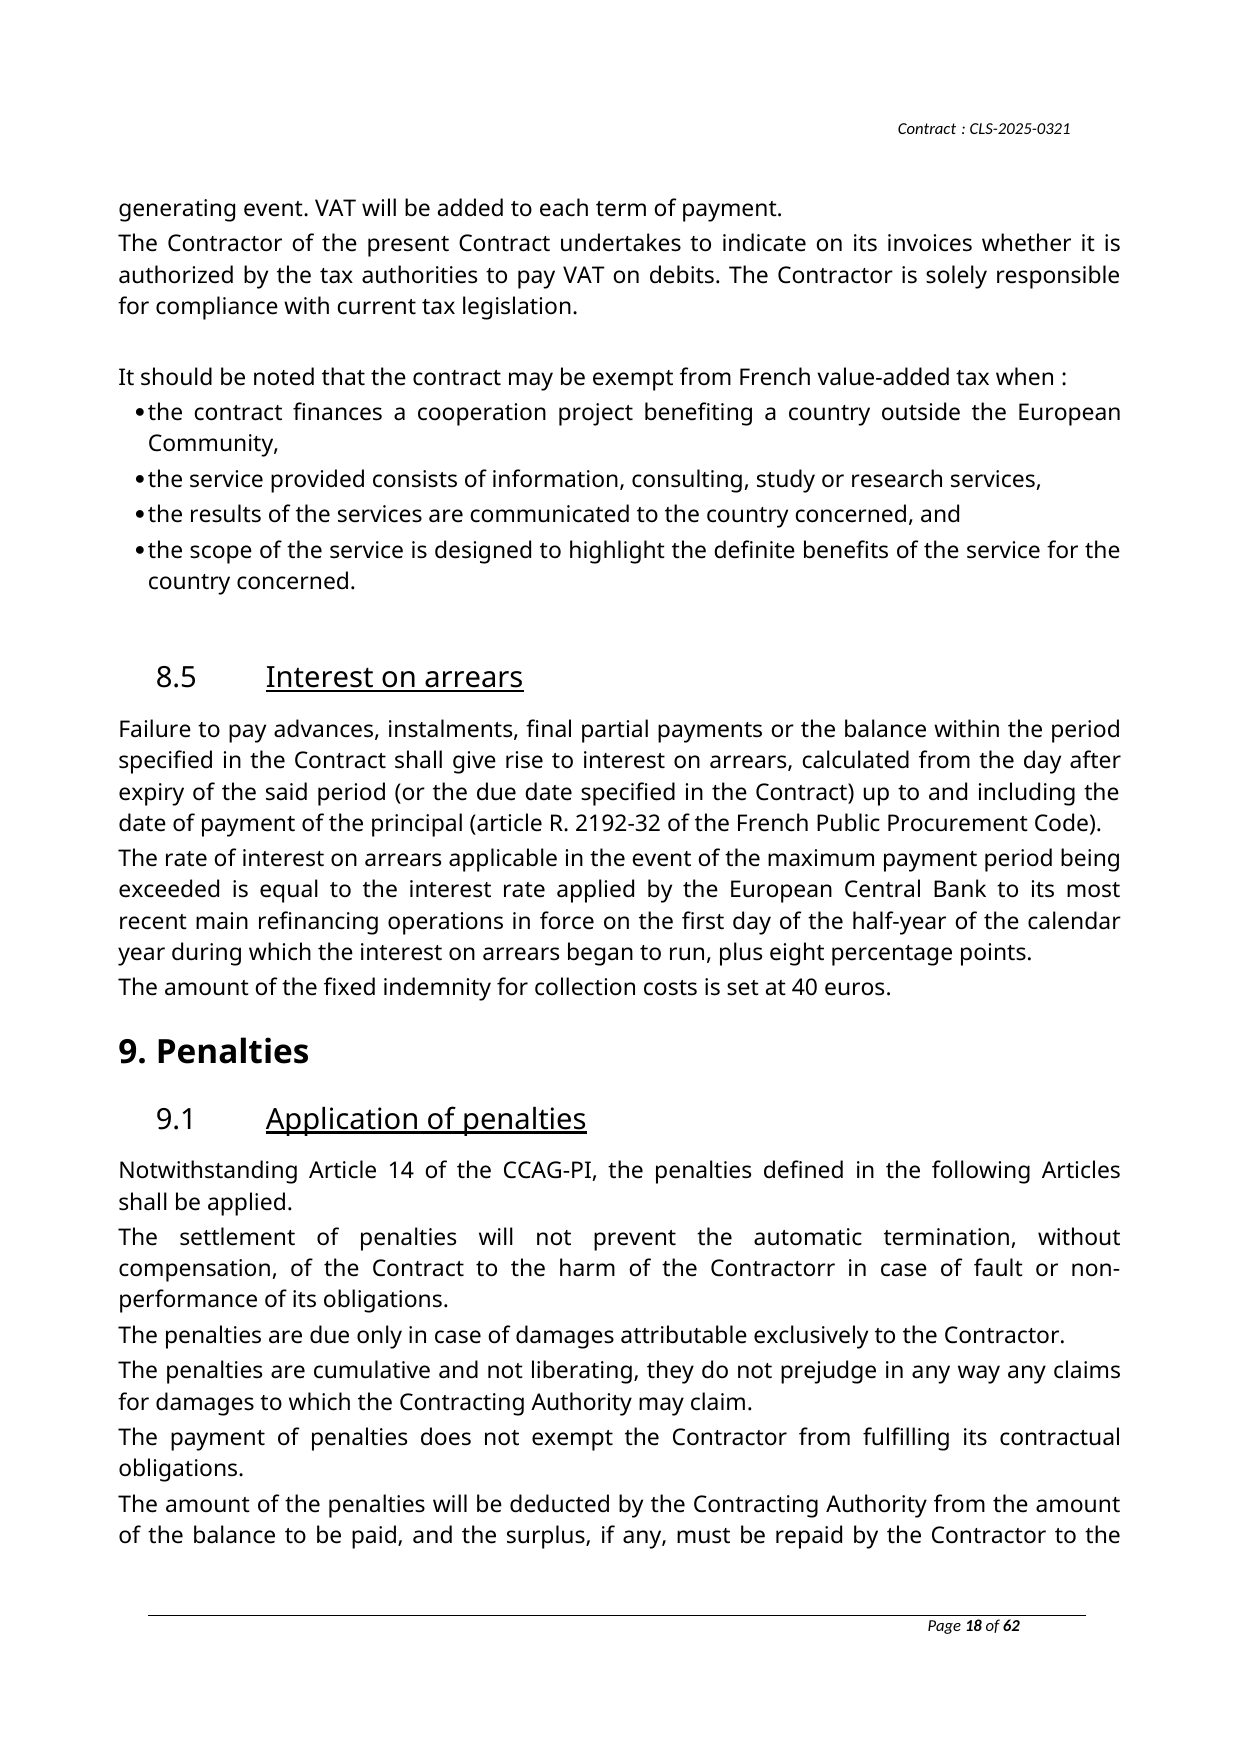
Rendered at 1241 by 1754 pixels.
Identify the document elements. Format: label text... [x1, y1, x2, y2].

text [118, 1488, 1122, 1550]
list the results of the services are communicated to the country concerned, and [136, 498, 1122, 529]
list the scope of the service is designed to highlight the definite benefits of the service for the country concerned. [136, 534, 1122, 596]
text The amount of the fixed indemnity for collection costs is set at 40 euros. [118, 971, 1122, 1002]
text The penalties are cumulative and not liberating, they do not prejudge in any way any claims for damages to which the Contracting Authority may claim. [118, 1354, 1122, 1417]
text The rate of interest on arrears applicable in the event of the maximum payment period being exceeded is equal to the interest rate applied by the European Central Bank to its most recent main refinancing operations in force on the first day of the half-year of the calendar year during which the interest on arrears began to run, plus eight percentage points. [118, 842, 1122, 967]
text The payment of penalties does not exempt the Contractor from fulfilling its contractual obligations. [118, 1421, 1122, 1483]
text It should be noted that the contract may be exempt from French value-added tax when : [118, 361, 1122, 392]
text Interest on arrears [156, 657, 1122, 696]
text Notwithstanding Article 14 of the CCAG-PI, the penalties defined in the following Articles shall be applied. [118, 1154, 1122, 1217]
list the contract finances a cooperation project benefiting a country outside the European Community, [136, 396, 1122, 459]
text Penalties [118, 1027, 1122, 1073]
text The Contractor of the present Contract undertakes to indicate on its invoices whether it is authorized by the tax authorities to pay VAT on debits. The Contractor is solely responsible for compliance with current tax legislation. [118, 227, 1122, 321]
text The penalties are due only in case of damages attributable exclusively to the Contractor. [118, 1319, 1122, 1350]
text Failure to pay advances, instalments, final partial payments or the balance within the period specified in the Contract shall give rise to interest on arrears, calculated from the day after expiry of the said period (or the due date specified in the Contract) up to and including the date of payment of the principal (article R. 2192-32 of the French Public Procurement Code). [118, 713, 1122, 838]
text Application of penalties [156, 1098, 1122, 1138]
text The settlement of penalties will not prevent the automatic termination, without compensation, of the Contract to the harm of the Contractorr in case of fault or non-performance of its obligations. [118, 1221, 1122, 1315]
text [118, 192, 1122, 223]
list the service provided consists of information, consulting, study or research services, [136, 463, 1122, 494]
